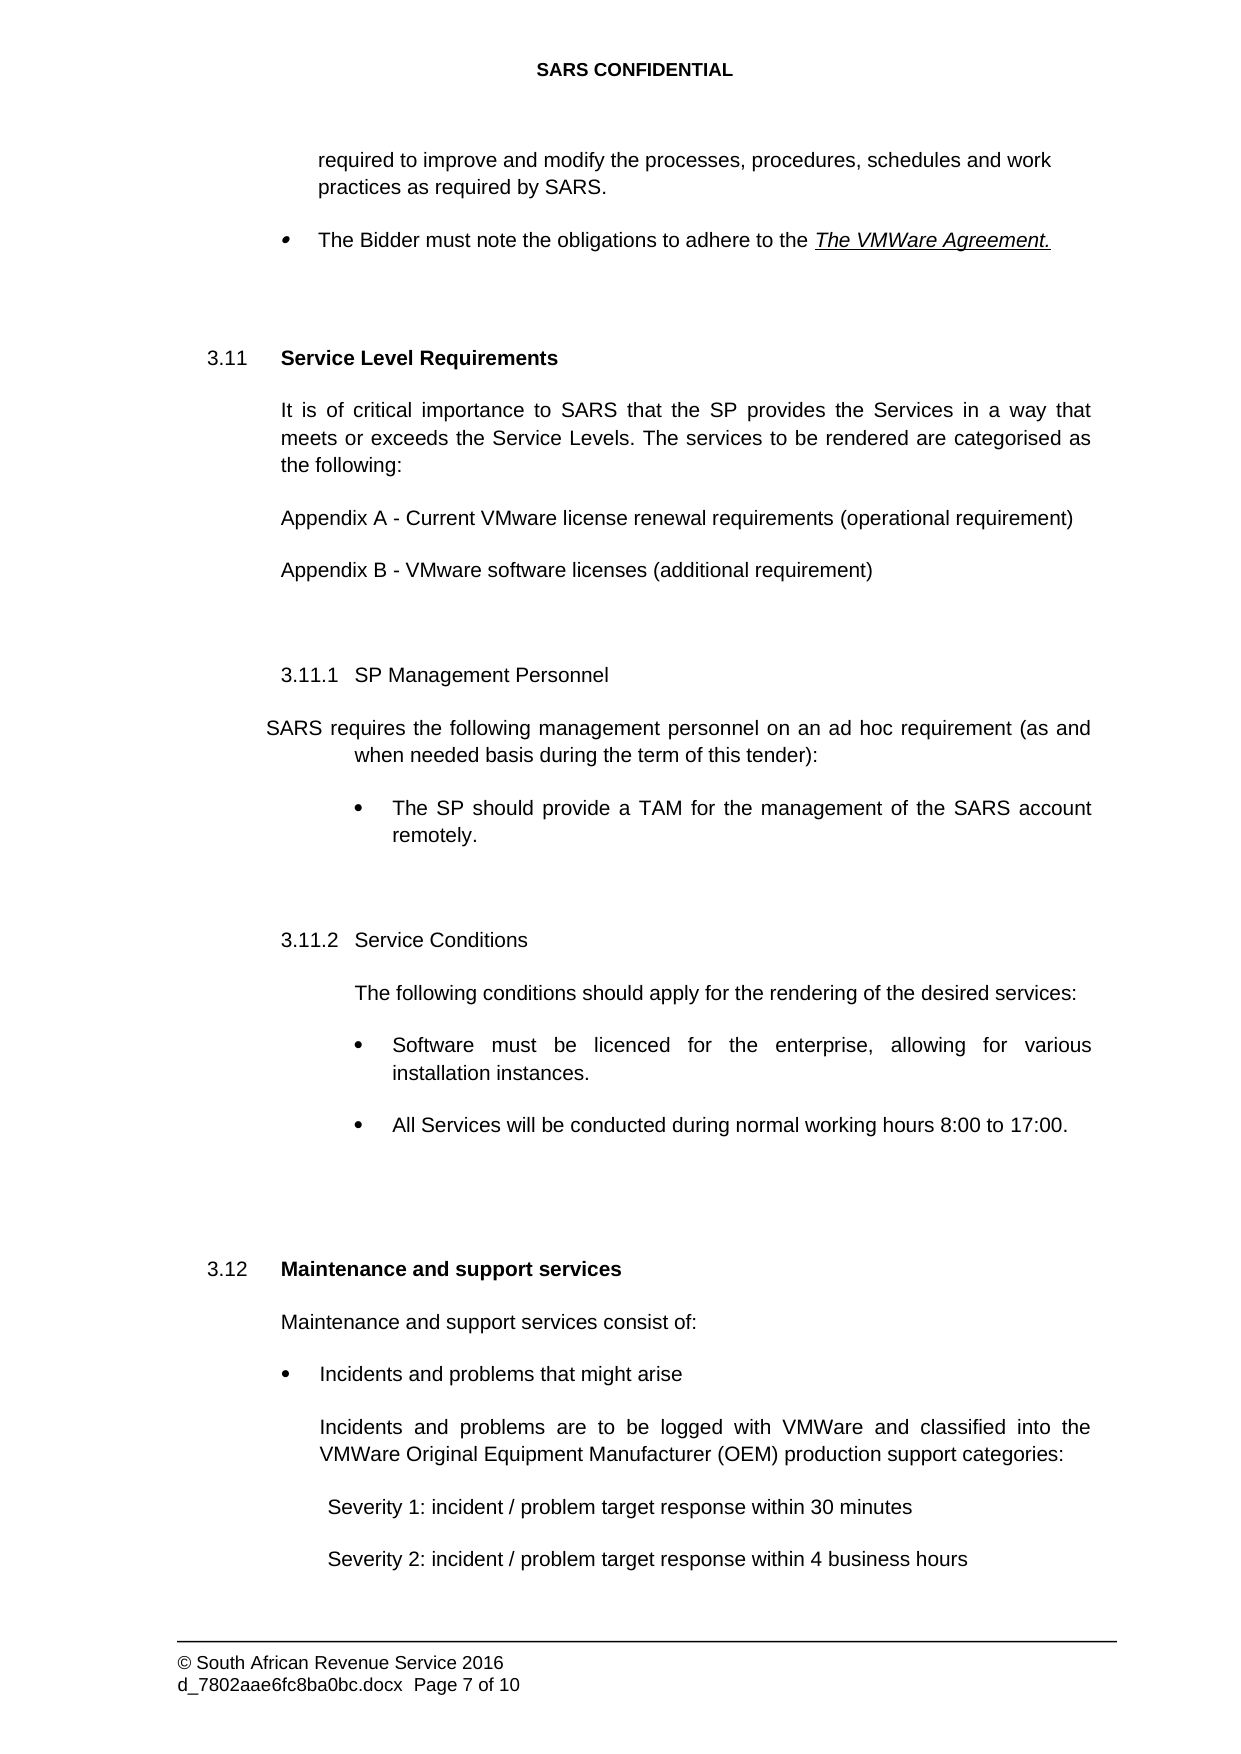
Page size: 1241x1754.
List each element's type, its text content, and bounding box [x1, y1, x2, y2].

text Maintenance and support services consist of: [281, 1310, 1092, 1334]
text Incidents and problems are to be logged with VMWare and classified into the VMWare Original Equipment Manufacturer (OEM) production support categories: [319, 1415, 1092, 1466]
text Service Conditions [281, 928, 1092, 952]
text It is of critical importance to SARS that the SP provides the Services in a way that meets or exceeds the Service Levels. The services to be rendered are categorised as the following: [281, 398, 1092, 477]
list The following conditions should apply for the rendering of the desired services: [354, 981, 1092, 1004]
list All Services will be conducted during normal working hours 8:00 to 17:00. [354, 1113, 1092, 1137]
list The SP should provide a TAM for the management of the SARS account remotely. [354, 796, 1092, 847]
list The Bidder must note the obligations to adhere to the The VMWare Agreement. [280, 228, 1092, 252]
text Severity 1: incident / problem target response within 30 minutes [327, 1495, 1092, 1519]
text Maintenance and support services [207, 1257, 1092, 1281]
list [280, 148, 1092, 199]
text Appendix A - Current VMware license renewal requirements (operational requirement) [281, 506, 1092, 529]
text Service Level Requirements [207, 346, 1092, 369]
list SARS requires the following management personnel on an ad hoc requirement (as and when needed basis during the term of this tender): [266, 716, 1092, 767]
list Incidents and problems that might arise [282, 1362, 1092, 1386]
text Severity 2: incident / problem target response within 4 business hours [327, 1547, 1092, 1571]
text Appendix B - VMware software licenses (additional requirement) [281, 558, 1092, 582]
list Software must be licenced for the enterprise, allowing for various installation instances. [354, 1033, 1092, 1085]
text SP Management Personnel [281, 663, 1092, 687]
